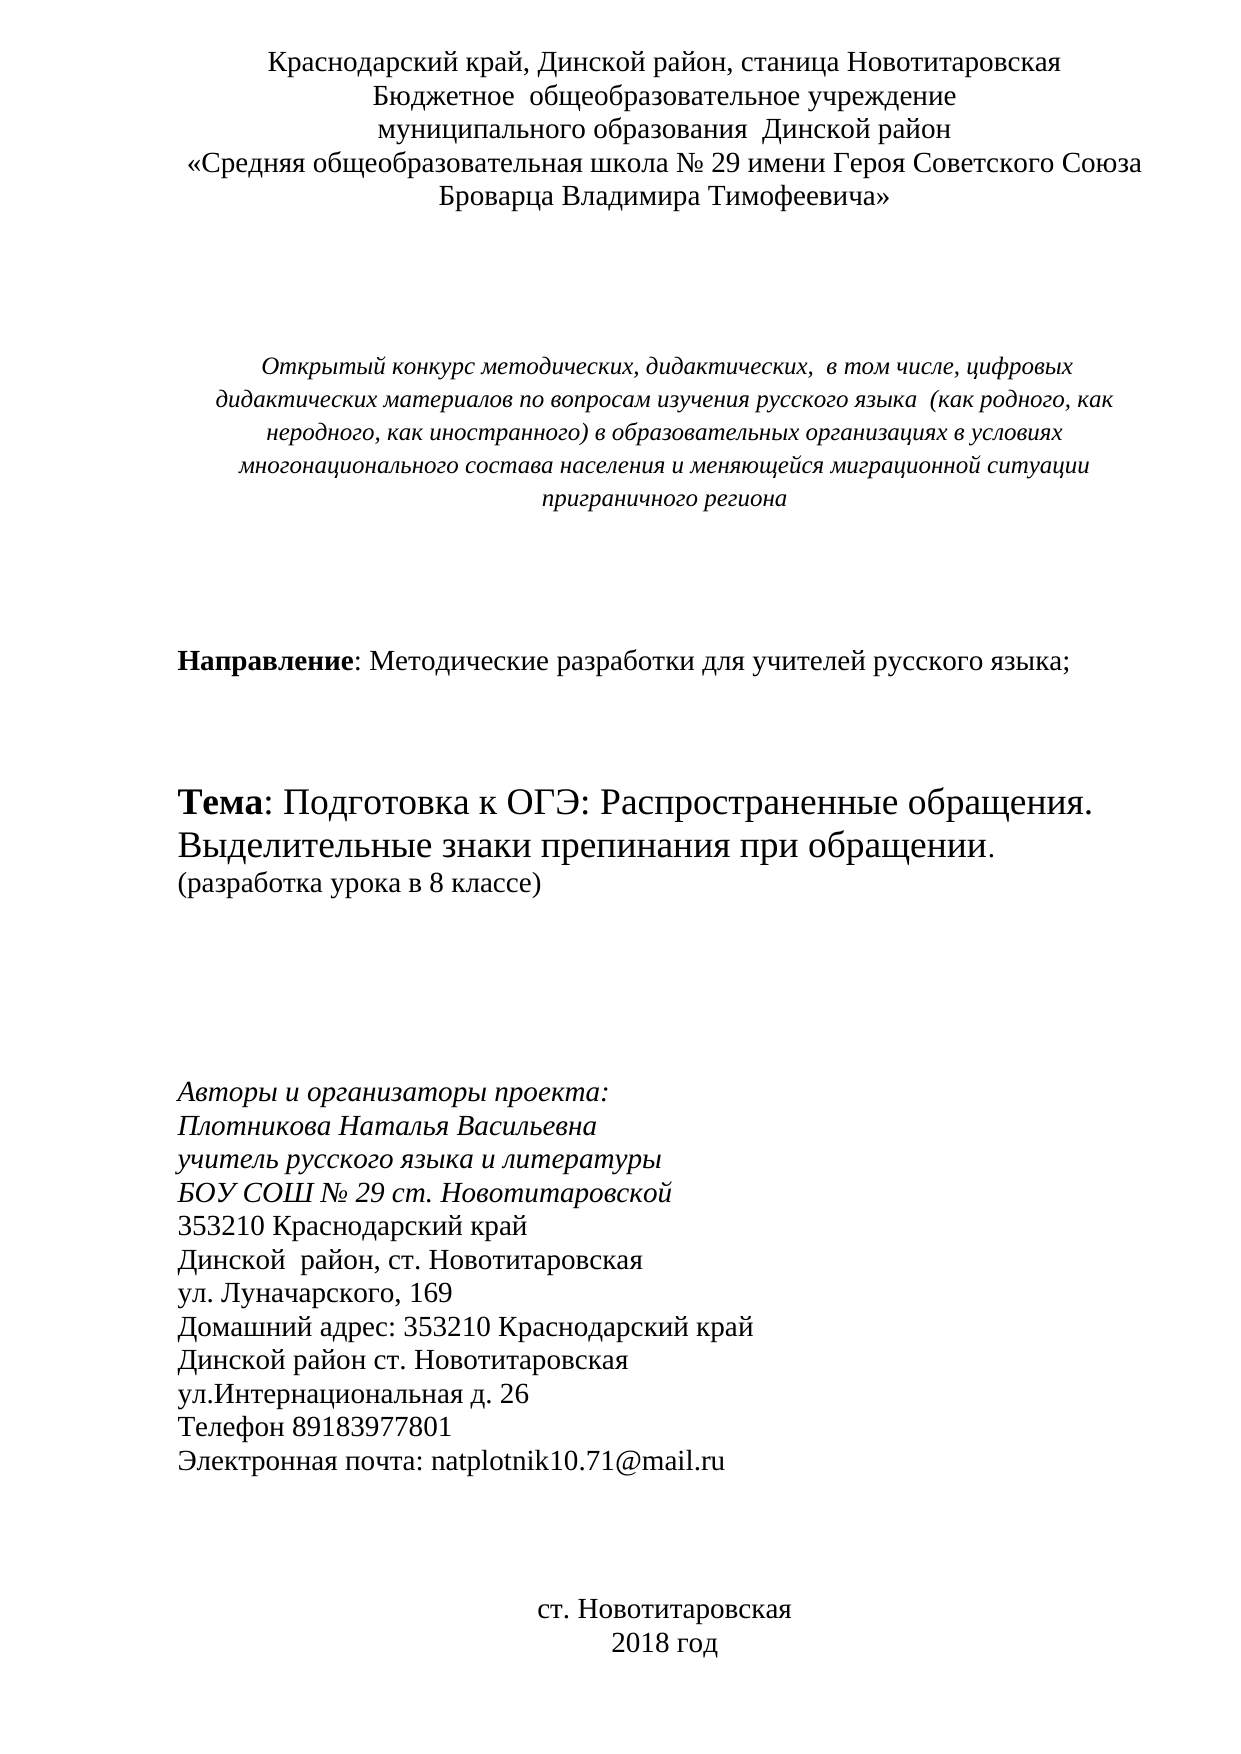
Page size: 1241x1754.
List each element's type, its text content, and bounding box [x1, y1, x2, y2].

text (разработка урока в 8 классе) [177, 865, 1152, 899]
text ул. Луначарского, 169 [177, 1275, 1152, 1309]
text Направление: Методические разработки для учителей русского языка; [177, 643, 1152, 677]
text учитель русского языка и литературы [177, 1141, 1152, 1175]
text Броварца Владимира Тимофеевича» [177, 178, 1152, 212]
text Бюджетное общеобразовательное учреждение [177, 78, 1152, 111]
text ст. Новотитаровская [177, 1592, 1152, 1625]
text Открытый конкурс методических, дидактических, в том числе, цифровых дидактических материалов по вопросам изучения русского языка (как родного, как неродного, как иностранного) в образовательных организациях в условиях многонационального состава населения и меняющейся миграционной ситуации приграничного региона [177, 351, 1152, 512]
text Электронная почта: natplotnik10.71@mail.ru [177, 1443, 1152, 1477]
text Динской район ст. Новотитаровская [177, 1342, 1152, 1376]
text «Средняя общеобразовательная школа № 29 имени Героя Советского Союза [177, 145, 1152, 178]
text Тема: Подготовка к ОГЭ: Распространенные обращения. Выделительные знаки препинания при обращении. [177, 779, 1152, 865]
text Краснодарский край, Динской район, станица Новотитаровская [177, 44, 1152, 78]
text Домашний адрес: 353210 Краснодарский край [177, 1309, 1152, 1342]
text БОУ СОШ № 29 ст. Новотитаровской [177, 1175, 1152, 1208]
text Плотникова Наталья Васильевна [177, 1108, 1152, 1141]
text Динской район, ст. Новотитаровская [177, 1242, 1152, 1275]
text ул.Интернациональная д. 26 [177, 1376, 1152, 1409]
text Телефон 89183977801 [177, 1409, 1152, 1443]
text 2018 год [177, 1625, 1152, 1659]
text муниципального образования Динской район [177, 111, 1152, 145]
text Авторы и организаторы проекта: [177, 1074, 1152, 1108]
text 353210 Краснодарский край [177, 1208, 1152, 1242]
